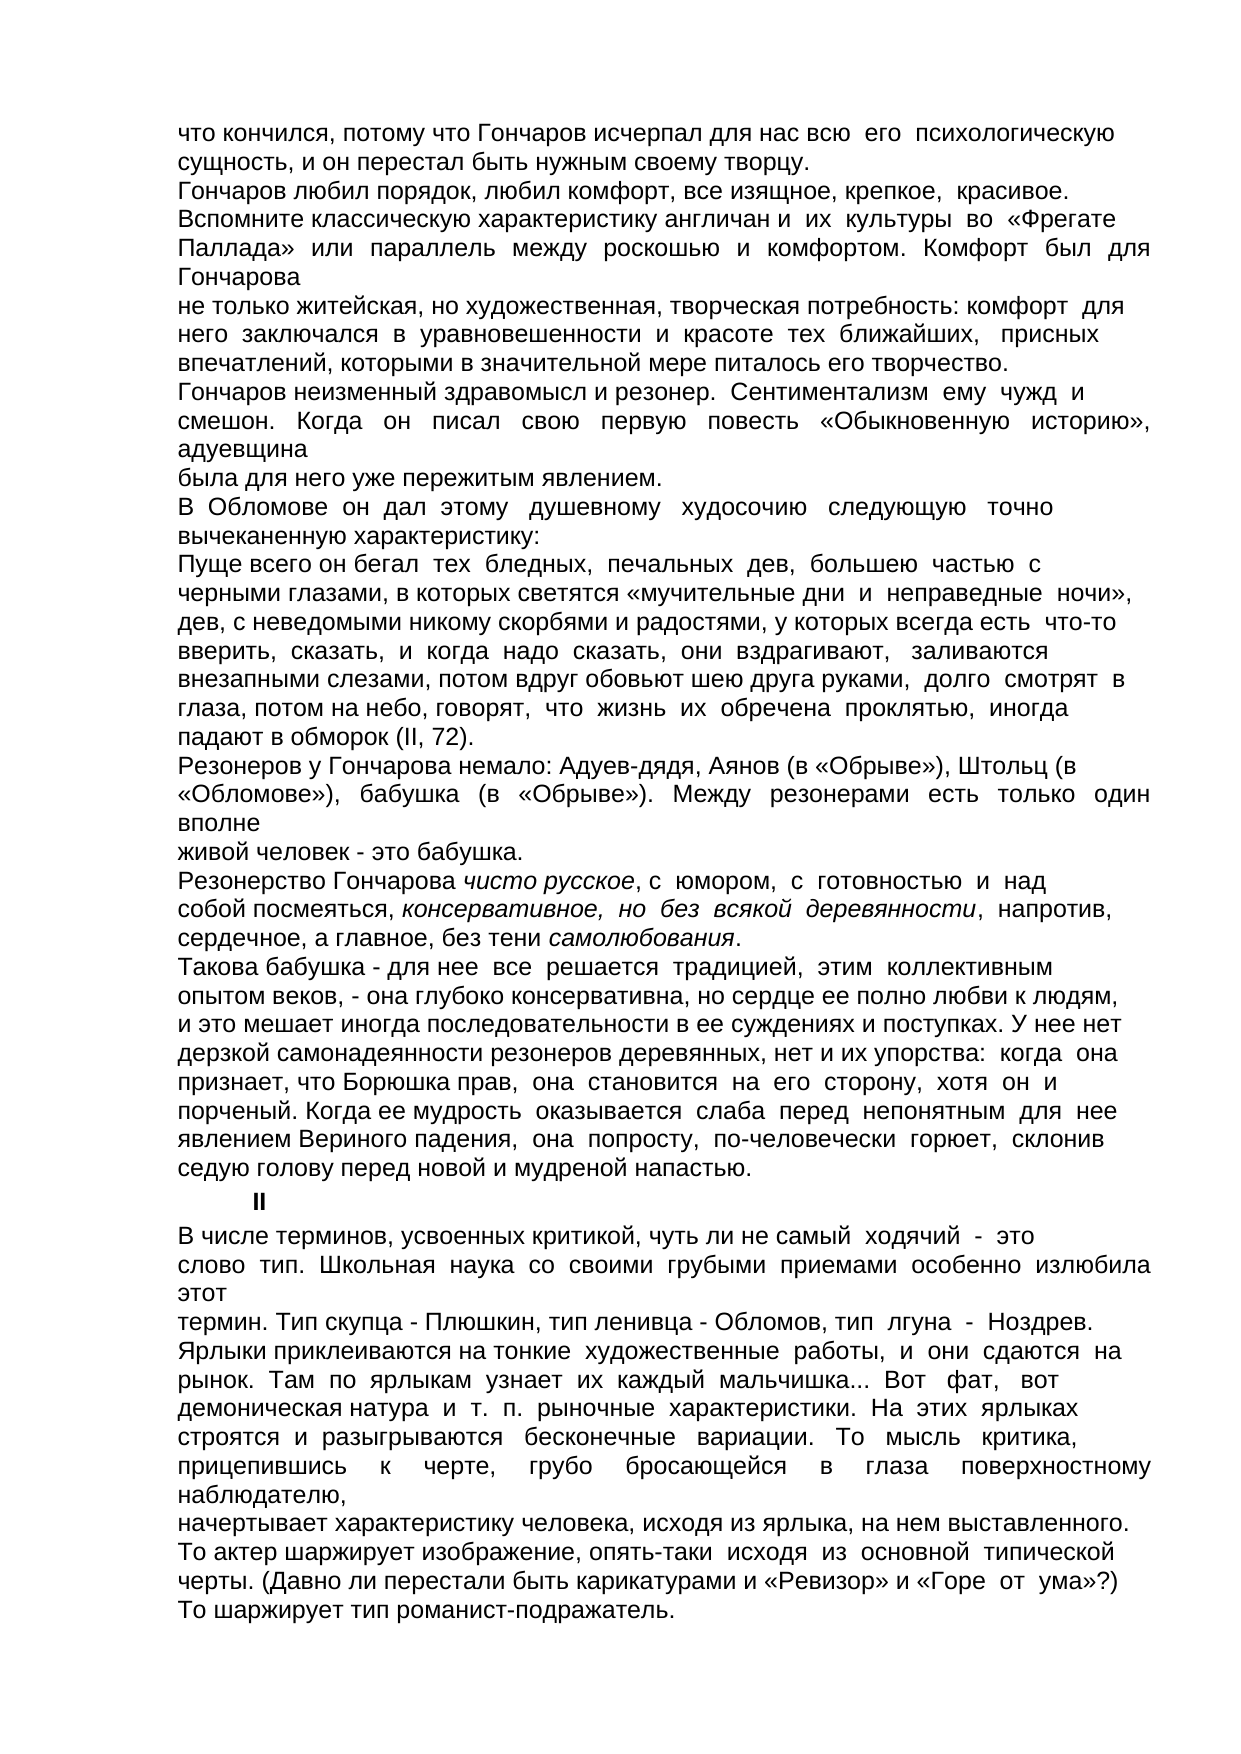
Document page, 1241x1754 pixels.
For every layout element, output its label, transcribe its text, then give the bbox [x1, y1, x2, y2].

text падают в обморок (II, 72). [177, 722, 1152, 751]
text дев, с неведомыми никому скорбями и радостями, у которых всегда есть что-то [177, 607, 1152, 636]
text Такова бабушка - для нее все решается традицией, этим коллективным [177, 952, 1152, 981]
text вверить, сказать, и когда надо сказать, они вздрагивают, заливаются [177, 636, 1152, 664]
subtitle II [252, 1187, 1152, 1216]
text не только житейская, но художественная, творческая потребность: комфорт для [177, 291, 1152, 319]
text Гончаров любил порядок, любил комфорт, все изящное, крепкое, красивое. [177, 176, 1152, 204]
text То шаржирует тип романист-подражатель. [177, 1594, 1152, 1623]
text и это мешает иногда последовательности в ее суждениях и поступках. У нее нет [177, 1009, 1152, 1038]
text вычеканенную характеристику: [177, 521, 1152, 549]
text что кончился, потому что Гончаров исчерпал для нас всю его психологическую [177, 118, 1152, 147]
text собой посмеяться, консервативное, но без всякой деревянности, напротив, [177, 894, 1152, 923]
text внезапными слезами, потом вдруг обовьют шею друга руками, долго смотрят в [177, 664, 1152, 693]
text седую голову перед новой и мудреной напастью. [177, 1153, 1152, 1182]
text Паллада» или параллель между роскошью и комфортом. Комфорт был для Гончарова [177, 233, 1152, 291]
text строятся и разыгрываются бесконечные вариации. То мысль критика, [177, 1422, 1152, 1451]
text То актер шаржирует изображение, опять-таки исходя из основной типической [177, 1537, 1152, 1566]
text дерзкой самонадеянности резонеров деревянных, нет и их упорства: когда она [177, 1038, 1152, 1067]
text термин. Тип скупца - Плюшкин, тип ленивца - Обломов, тип лгуна - Ноздрев. [177, 1307, 1152, 1336]
text черты. (Давно ли перестали быть карикатурами и «Ревизор» и «Горе от ума»?) [177, 1566, 1152, 1594]
text «Обломове»), бабушка (в «Обрыве»). Между резонерами есть только один вполне [177, 779, 1152, 837]
text Пуще всего он бегал тех бледных, печальных дев, большею частью с [177, 549, 1152, 578]
text Гончаров неизменный здравомысл и резонер. Сентиментализм ему чужд и [177, 377, 1152, 406]
text живой человек - это бабушка. [177, 837, 1152, 866]
text порченый. Когда ее мудрость оказывается слаба перед непонятным для нее [177, 1096, 1152, 1124]
text начертывает характеристику человека, исходя из ярлыка, на нем выставленного. [177, 1508, 1152, 1537]
text явлением Вериного падения, она попросту, по-человечески горюет, склонив [177, 1124, 1152, 1153]
text слово тип. Школьная наука со своими грубыми приемами особенно излюбила этот [177, 1249, 1152, 1307]
text Ярлыки приклеиваются на тонкие художественные работы, и они сдаются на [177, 1336, 1152, 1364]
text смешон. Когда он писал свою первую повесть «Обыкновенную историю», адуевщина [177, 406, 1152, 463]
text В Обломове он дал этому душевному худосочию следующую точно [177, 492, 1152, 521]
text сущность, и он перестал быть нужным своему творцу. [177, 147, 1152, 176]
text В числе терминов, усвоенных критикой, чуть ли не самый ходячий - это [177, 1221, 1152, 1249]
text черными глазами, в которых светятся «мучительные дни и неправедные ночи», [177, 578, 1152, 607]
text опытом веков, - она глубоко консервативна, но сердце ее полно любви к людям, [177, 981, 1152, 1009]
text сердечное, а главное, без тени самолюбования. [177, 923, 1152, 952]
text впечатлений, которыми в значительной мере питалось его творчество. [177, 348, 1152, 377]
text была для него уже пережитым явлением. [177, 463, 1152, 492]
text Резонеров у Гончарова немало: Адуев-дядя, Аянов (в «Обрыве»), Штольц (в [177, 751, 1152, 779]
text признает, что Борюшка прав, она становится на его сторону, хотя он и [177, 1067, 1152, 1096]
text глаза, потом на небо, говорят, что жизнь их обречена проклятью, иногда [177, 693, 1152, 722]
text демоническая натура и т. п. рыночные характеристики. На этих ярлыках [177, 1393, 1152, 1422]
text Вспомните классическую характеристику англичан и их культуры во «Фрегате [177, 204, 1152, 233]
text Резонерство Гончарова чисто русское, с юмором, с готовностью и над [177, 866, 1152, 894]
text него заключался в уравновешенности и красоте тех ближайших, присных [177, 319, 1152, 348]
text прицепившись к черте, грубо бросающейся в глаза поверхностному наблюдателю, [177, 1451, 1152, 1508]
text рынок. Там по ярлыкам узнает их каждый мальчишка... Вот фат, вот [177, 1364, 1152, 1393]
